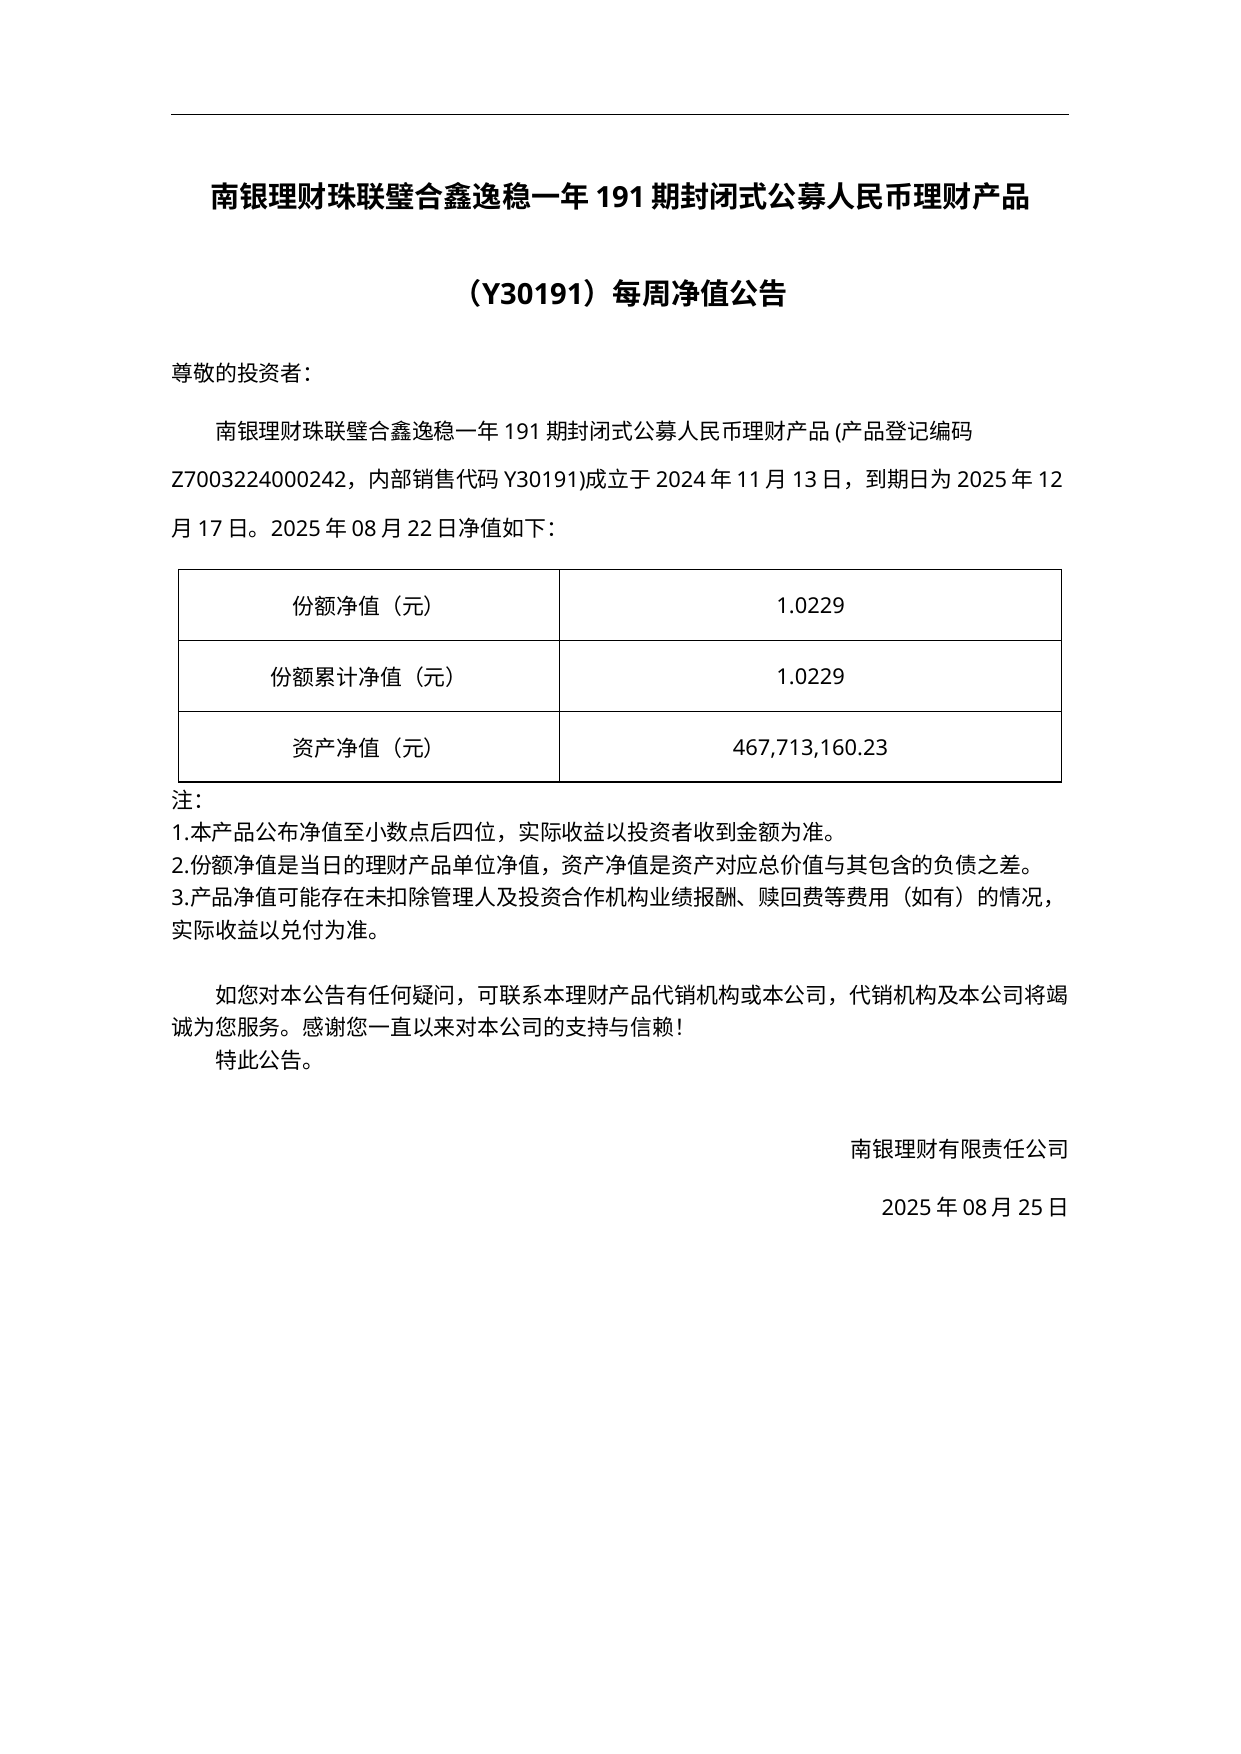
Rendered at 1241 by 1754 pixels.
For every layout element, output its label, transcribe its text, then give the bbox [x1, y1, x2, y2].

text 南银理财珠联璧合鑫逸稳一年191期封闭式公募人民币理财产品（Y30191）每周净值公告 [171, 162, 1069, 324]
table_cell 份额累计净值（元） [179, 641, 559, 711]
table_header 1.0229 [560, 570, 1061, 640]
table_cell 资产净值（元） [179, 712, 559, 781]
text 南银理财有限责任公司 [171, 1132, 1069, 1164]
text 3.产品净值可能存在未扣除管理人及投资合作机构业绩报酬、赎回费等费用（如有）的情况，实际收益以兑付为准。 [171, 880, 1069, 945]
text 注： [171, 782, 1069, 815]
text 特此公告。 [171, 1042, 1069, 1075]
text 1.本产品公布净值至小数点后四位，实际收益以投资者收到金额为准。 [171, 815, 1069, 847]
table_cell 467,713,160.23 [560, 712, 1061, 781]
table_header 份额净值（元） [179, 570, 559, 640]
text 南银理财珠联璧合鑫逸稳一年191期封闭式公募人民币理财产品 (产品登记编码Z7003224000242，内部销售代码Y30191)成立于2024年11月13日，到期日为2025年12月17日。2025年08月22日净值如下： [171, 413, 1069, 543]
text 尊敬的投资者： [171, 355, 1069, 388]
text 2.份额净值是当日的理财产品单位净值，资产净值是资产对应总价值与其包含的负债之差。 [171, 847, 1069, 880]
table_cell 1.0229 [560, 641, 1061, 711]
text 2025年08月25日 [171, 1190, 1069, 1222]
text 如您对本公告有任何疑问，可联系本理财产品代销机构或本公司，代销机构及本公司将竭诚为您服务。感谢您一直以来对本公司的支持与信赖！ [171, 977, 1069, 1042]
